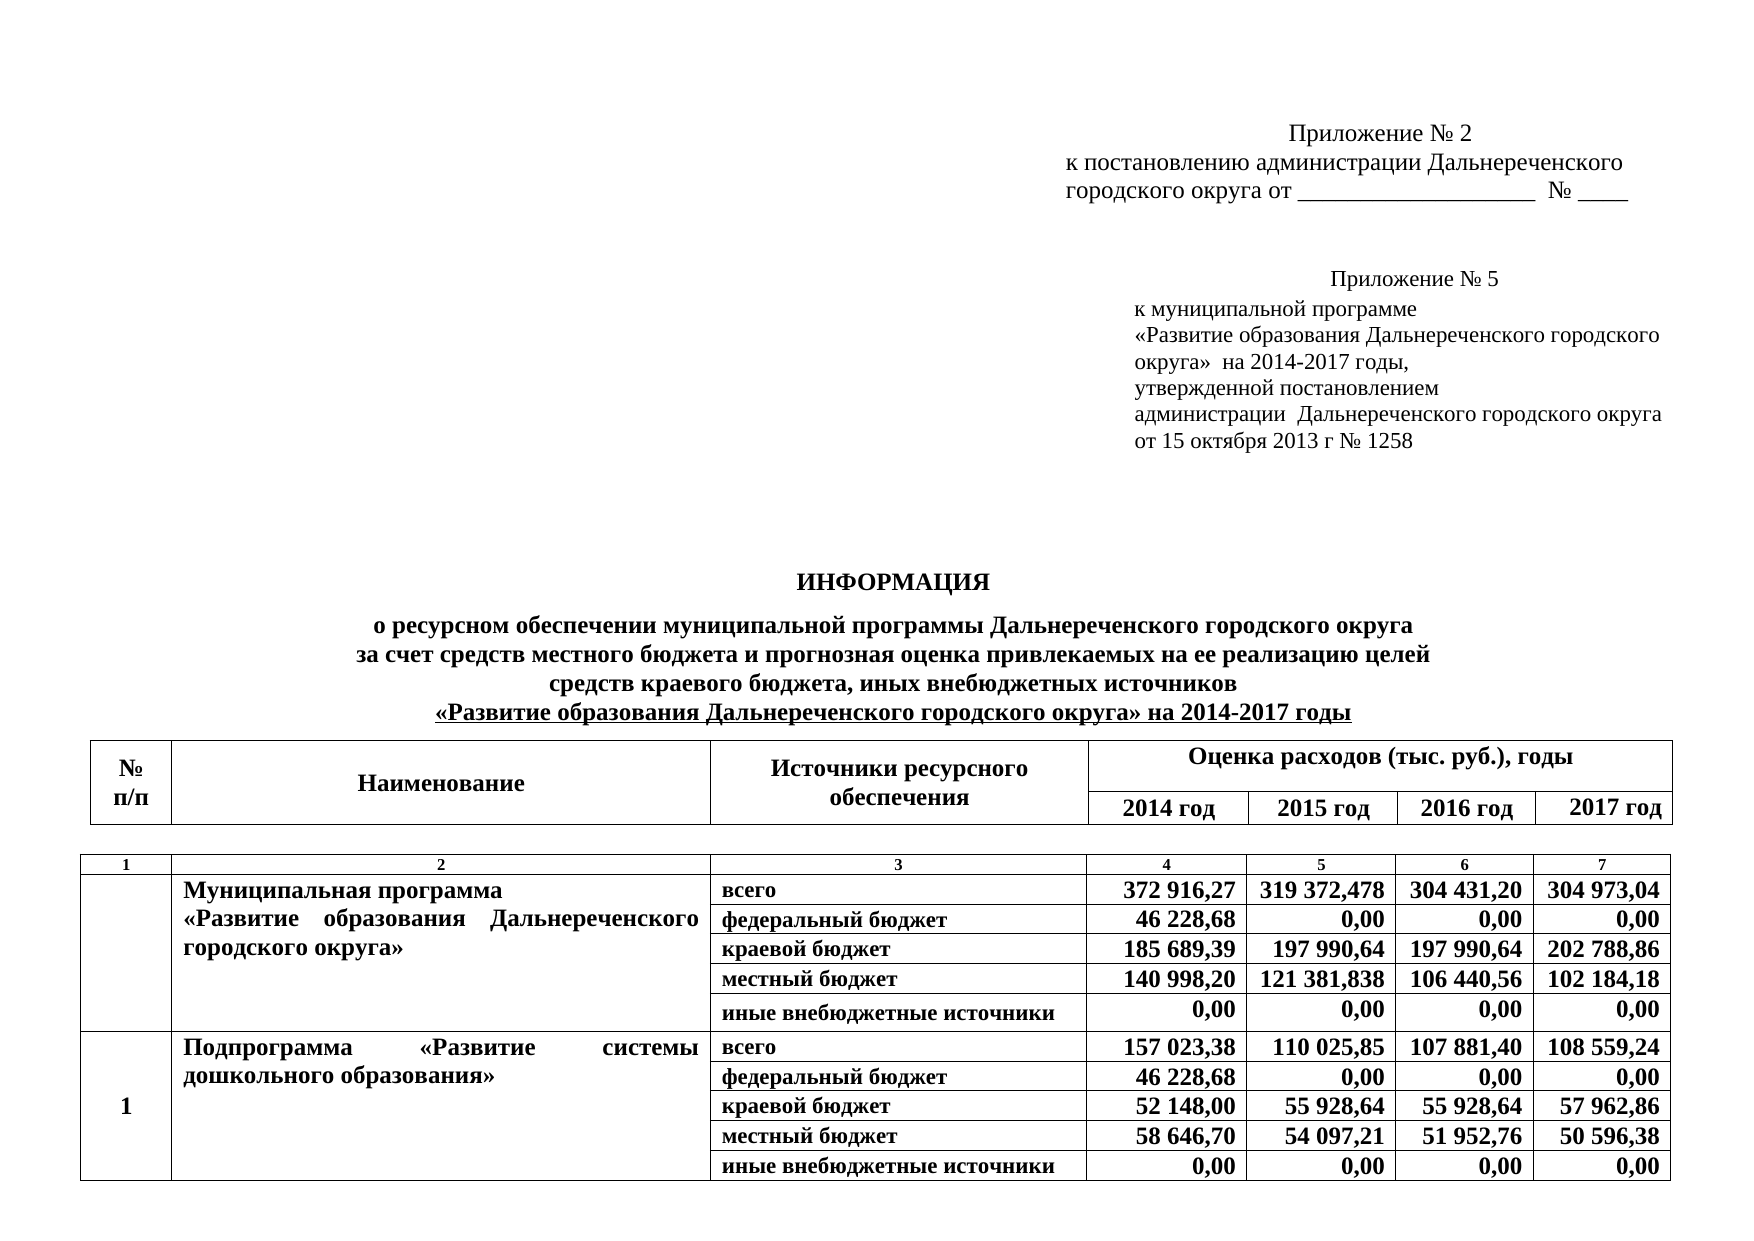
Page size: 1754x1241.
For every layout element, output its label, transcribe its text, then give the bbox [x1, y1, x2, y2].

table_cell 102 184,18 [1534, 964, 1670, 993]
text от 15 октября № 1258 [1134, 427, 1695, 481]
table_cell иные внебюджетные источники [711, 994, 1086, 1031]
text ИНФОРМАЦИЯ [92, 567, 1695, 596]
table_cell 202 788,86 [1534, 934, 1670, 963]
table_cell федеральный бюджет [711, 905, 1086, 933]
table_header № п/п [91, 741, 171, 824]
text утвержденной постановлением [1134, 374, 1695, 400]
table_header 2 [172, 855, 710, 874]
table_cell 108 559,24 [1534, 1032, 1670, 1061]
text за счет средств местного бюджета и прогнозная оценка привлекаемых на ее реализацию целей [92, 639, 1695, 668]
table_cell 52 148,00 [1087, 1091, 1246, 1120]
table_cell 55 928,64 [1396, 1091, 1533, 1120]
table_cell всего [711, 1032, 1086, 1061]
text Приложение № 5 [1134, 265, 1695, 291]
table_cell краевой бюджет [711, 1091, 1086, 1120]
table_cell 55 928,64 [1247, 1091, 1395, 1120]
text Приложение № 2 [1066, 118, 1695, 147]
table_cell местный бюджет [711, 964, 1086, 993]
table_cell 0,00 [1247, 905, 1395, 933]
table_cell 2014 год [1089, 792, 1248, 824]
table_cell 0,00 [1087, 994, 1246, 1031]
table_cell 46 228,68 [1087, 1062, 1246, 1090]
table_header 6 [1396, 855, 1533, 874]
table_header Оценка расходов (тыс. руб.), годы [1089, 741, 1672, 791]
table_header Наименование [172, 741, 710, 824]
table_cell 0,00 [1396, 1062, 1533, 1090]
table_cell 58 646,70 [1087, 1121, 1246, 1150]
text «Развитие образования Дальнереченского городского округа» на 2014-2017 годы [92, 697, 1695, 726]
table_cell всего [711, 875, 1086, 903]
table_cell 57 962,86 [1534, 1091, 1670, 1120]
table_cell 50 596,38 [1534, 1121, 1670, 1150]
table_cell 0,00 [1087, 1151, 1246, 1180]
table_cell 0,00 [1534, 1062, 1670, 1090]
text «Развитие образования Дальнереченского городского округа» на 2014-2017 годы, [1134, 321, 1695, 374]
table_cell 304 973,04 [1534, 875, 1670, 903]
table_cell краевой бюджет [711, 934, 1086, 963]
table_cell 2016 год [1398, 792, 1535, 824]
table_cell 0,00 [1396, 905, 1533, 933]
text администрации Дальнереченского городского округа [1134, 400, 1695, 427]
table_cell [81, 875, 171, 1031]
table_cell 0,00 [1247, 994, 1395, 1031]
table_cell 106 440,56 [1396, 964, 1533, 993]
table_cell 185 689,39 [1087, 934, 1246, 963]
table_cell 51 952,76 [1396, 1121, 1533, 1150]
table_cell 2015 год [1249, 792, 1397, 824]
table_cell федеральный бюджет [711, 1062, 1086, 1090]
table_cell Муниципальная программа «Развитие образования Дальнереченского городского округа» [172, 875, 710, 1031]
text средств краевого бюджета, иных внебюджетных источников [92, 668, 1695, 697]
table_cell местный бюджет [711, 1121, 1086, 1150]
table_cell 121 381,838 [1247, 964, 1395, 993]
text о ресурсном обеспечении муниципальной программы Дальнереченского городского округа [92, 611, 1695, 639]
table_cell 46 228,68 [1087, 905, 1246, 933]
table_cell 372 916,27 [1087, 875, 1246, 903]
table_cell 0,00 [1534, 994, 1670, 1031]
table_cell 0,00 [1396, 994, 1533, 1031]
table_cell 107 881,40 [1396, 1032, 1533, 1061]
text к муниципальной программе [1134, 295, 1695, 321]
table_cell 110 025,85 [1247, 1032, 1395, 1061]
table_cell 0,00 [1534, 905, 1670, 933]
table_cell 54 097,21 [1247, 1121, 1395, 1150]
table_header 1 [81, 855, 171, 874]
table_header 7 [1534, 855, 1670, 874]
table_cell 197 990,64 [1396, 934, 1533, 963]
table_cell 2017 год [1536, 792, 1672, 824]
table_cell 140 998,20 [1087, 964, 1246, 993]
table_cell 0,00 [1247, 1151, 1395, 1180]
table_header 5 [1247, 855, 1395, 874]
table_cell 304 431,20 [1396, 875, 1533, 903]
table_cell 0,00 [1247, 1062, 1395, 1090]
table_header Источники ресурсного обеспечения [711, 741, 1088, 824]
text к постановлению администрации Дальнереченского городского округа от ___________________ № ____ [1066, 147, 1695, 204]
table_cell 0,00 [1396, 1151, 1533, 1180]
table_header 4 [1087, 855, 1246, 874]
table_header 3 [711, 855, 1086, 874]
table_cell Подпрограмма «Развитие системы дошкольного образования» [172, 1032, 710, 1180]
table_cell 197 990,64 [1247, 934, 1395, 963]
table_cell иные внебюджетные источники [711, 1151, 1086, 1180]
table_cell 1 [81, 1032, 171, 1180]
table_cell 319 372,478 [1247, 875, 1395, 903]
table_cell 0,00 [1534, 1151, 1670, 1180]
table_cell 157 023,38 [1087, 1032, 1246, 1061]
